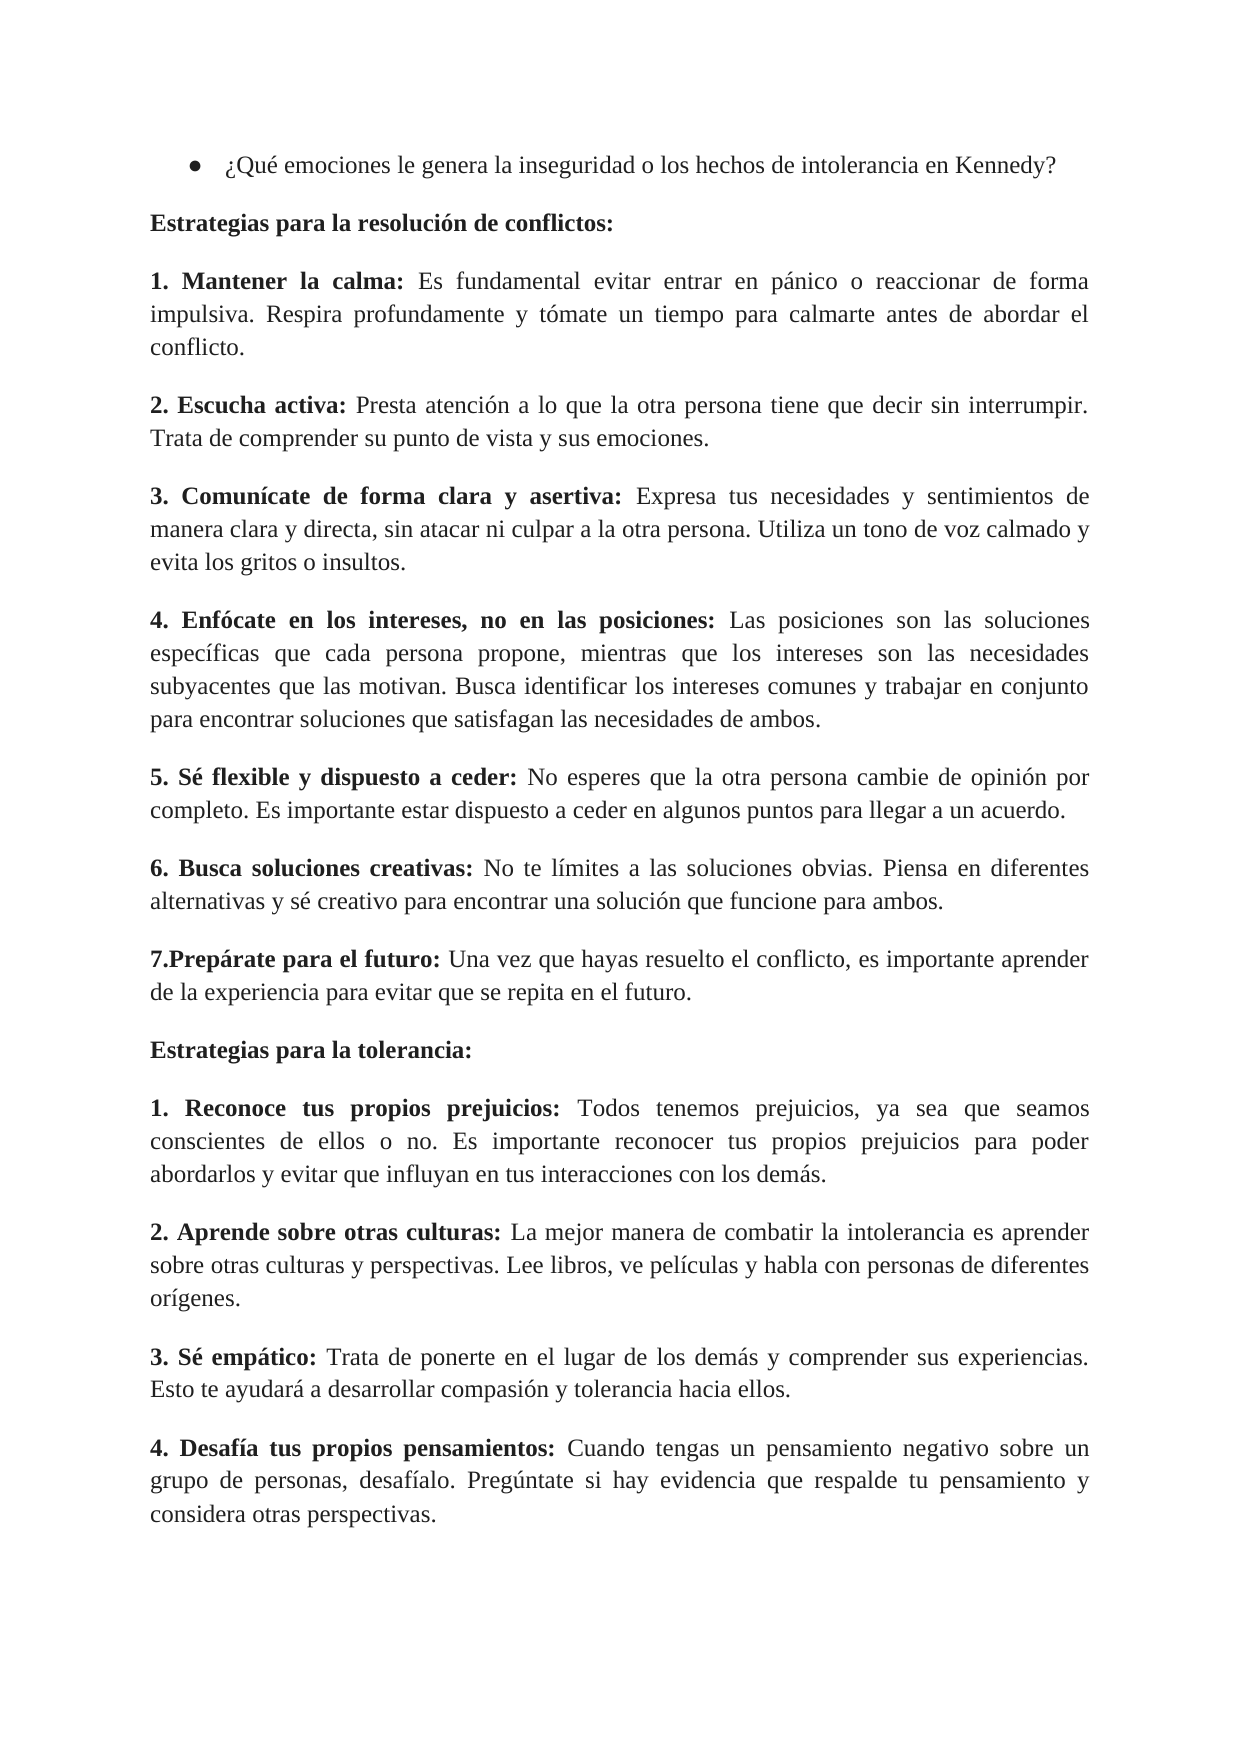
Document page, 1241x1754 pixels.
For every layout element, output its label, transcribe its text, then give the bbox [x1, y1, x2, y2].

text 7.Prepárate para el futuro: Una vez que hayas resuelto el conflicto, es importante aprender de la experiencia para evitar que se repita en el futuro. [150, 944, 1090, 1006]
text 1. Mantener la calma: Es fundamental evitar entrar en pánico o reaccionar de forma impulsiva. Respira profundamente y tómate un tiempo para calmarte antes de abordar el conflicto. [150, 266, 1090, 361]
text Estrategias para la tolerancia: [150, 1035, 1090, 1064]
text 4. Desafía tus propios pensamientos: Cuando tengas un pensamiento negativo sobre un grupo de personas, desafíalo. Pregúntate si hay evidencia que respalde tu pensamiento y considera otras perspectivas. [150, 1433, 1090, 1527]
subtitle Estrategias para la resolución de conflictos: [150, 208, 1090, 237]
text 4. Enfócate en los intereses, no en las posiciones: Las posiciones son las soluciones específicas que cada persona propone, mientras que los intereses son las necesidades subyacentes que las motivan. Busca identificar los intereses comunes y trabajar en conjunto para encontrar soluciones que satisfagan las necesidades de ambos. [150, 605, 1090, 733]
list ¿Qué emociones le genera la inseguridad o los hechos de intolerancia en Kennedy? [187, 150, 1090, 179]
text 5. Sé flexible y dispuesto a ceder: No esperes que la otra persona cambie de opinión por completo. Es importante estar dispuesto a ceder en algunos puntos para llegar a un acuerdo. [150, 762, 1090, 824]
text 3. Sé empático: Trata de ponerte en el lugar de los demás y comprender sus experiencias. Esto te ayudará a desarrollar compasión y tolerancia hacia ellos. [150, 1342, 1090, 1403]
text 3. Comunícate de forma clara y asertiva: Expresa tus necesidades y sentimientos de manera clara y directa, sin atacar ni culpar a la otra persona. Utiliza un tono de voz calmado y evita los gritos o insultos. [150, 481, 1090, 576]
text 6. Busca soluciones creativas: No te límites a las soluciones obvias. Piensa en diferentes alternativas y sé creativo para encontrar una solución que funcione para ambos. [150, 853, 1090, 915]
text 2. Escucha activa: Presta atención a lo que la otra persona tiene que decir sin interrumpir. Trata de comprender su punto de vista y sus emociones. [150, 390, 1090, 452]
text 2. Aprende sobre otras culturas: La mejor manera de combatir la intolerancia es aprender sobre otras culturas y perspectivas. Lee libros, ve películas y habla con personas de diferentes orígenes. [150, 1217, 1090, 1312]
text 1. Reconoce tus propios prejuicios: Todos tenemos prejuicios, ya sea que seamos conscientes de ellos o no. Es importante reconocer tus propios prejuicios para poder abordarlos y evitar que influyan en tus interacciones con los demás. [150, 1093, 1090, 1188]
